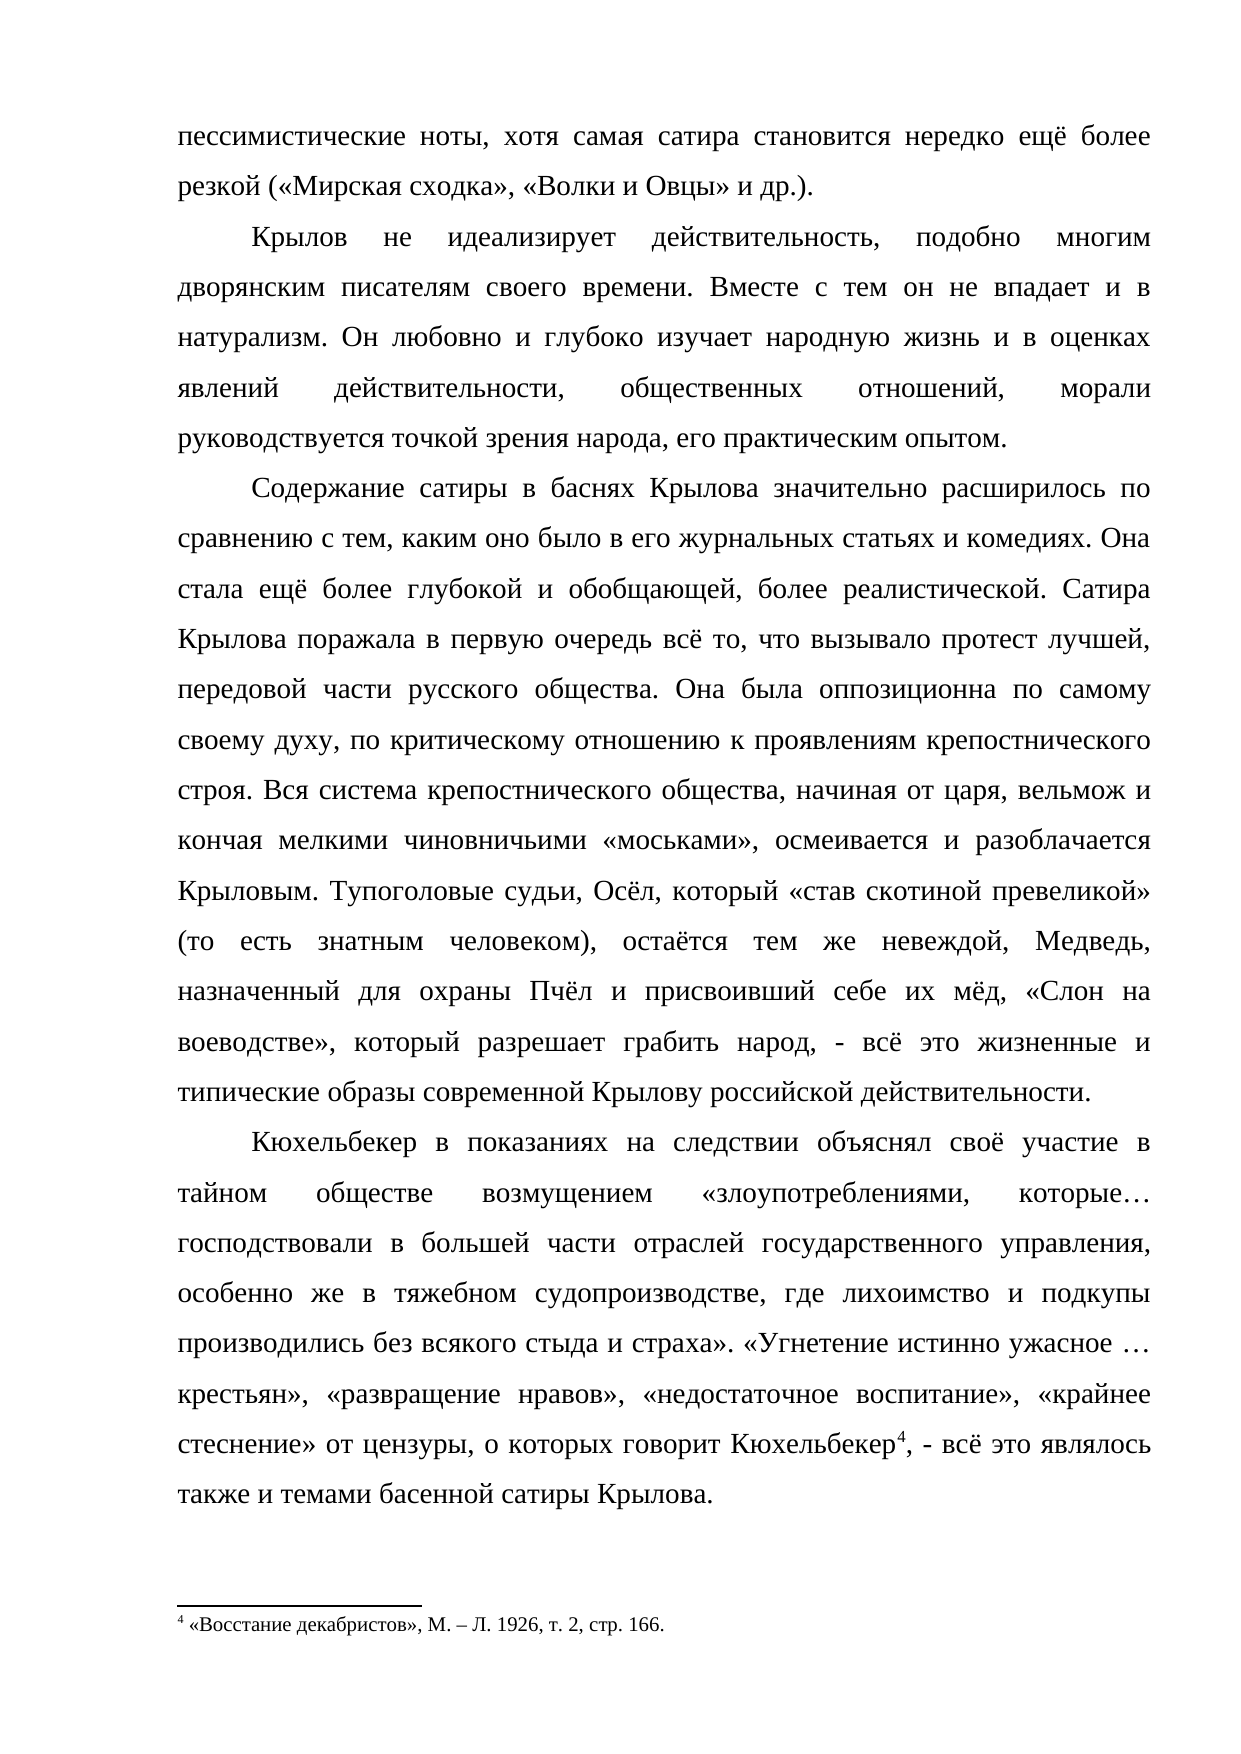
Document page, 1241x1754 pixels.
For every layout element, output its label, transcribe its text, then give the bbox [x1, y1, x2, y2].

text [177, 118, 1152, 202]
text Кюхельбекер в показаниях на следствии объяснял своё участие в тайном обществе возмущением «злоупотреблениями, которые… господствовали в большей части отраслей государственного управления, особенно же в тяжебном судопроизводстве, где лихоимство и подкупы производились без всякого стыда и страха». «Угнетение истинно ужасное …крестьян», «развращение нравов», «недостаточное воспитание», «крайнее стеснение» от цензуры, о которых говорит Кюхельбекер, - всё это являлось также и темами басенной сатиры Крылова. [177, 1124, 1152, 1510]
text Содержание сатиры в баснях Крылова значительно расширилось по сравнению с тем, каким оно было в его журнальных статьях и комедиях. Она стала ещё более глубокой и обобщающей, более реалистической. Сатира Крылова поражала в первую очередь всё то, что вызывало протест лучшей, передовой части русского общества. Она была оппозиционна по самому своему духу, по критическому отношению к проявлениям крепостнического строя. Вся система крепостнического общества, начиная от царя, вельмож и кончая мелкими чиновничьими «моськами», осмеивается и разоблачается Крыловым. Тупоголовые судьи, Осёл, который «став скотиной превеликой» (то есть знатным человеком), остаётся тем же невеждой, Медведь, назначенный для охраны Пчёл и присвоивший себе их мёд, «Слон на воеводстве», который разрешает грабить народ, - всё это жизненные и типические образы современной Крылову российской действительности. [177, 470, 1152, 1108]
text Крылов не идеализирует действительность, подобно многим дворянским писателям своего времени. Вместе с тем он не впадает и в натурализм. Он любовно и глубоко изучает народную жизнь и в оценках явлений действительности, общественных отношений, морали руководствуется точкой зрения народа, его практическим опытом. [177, 219, 1152, 453]
